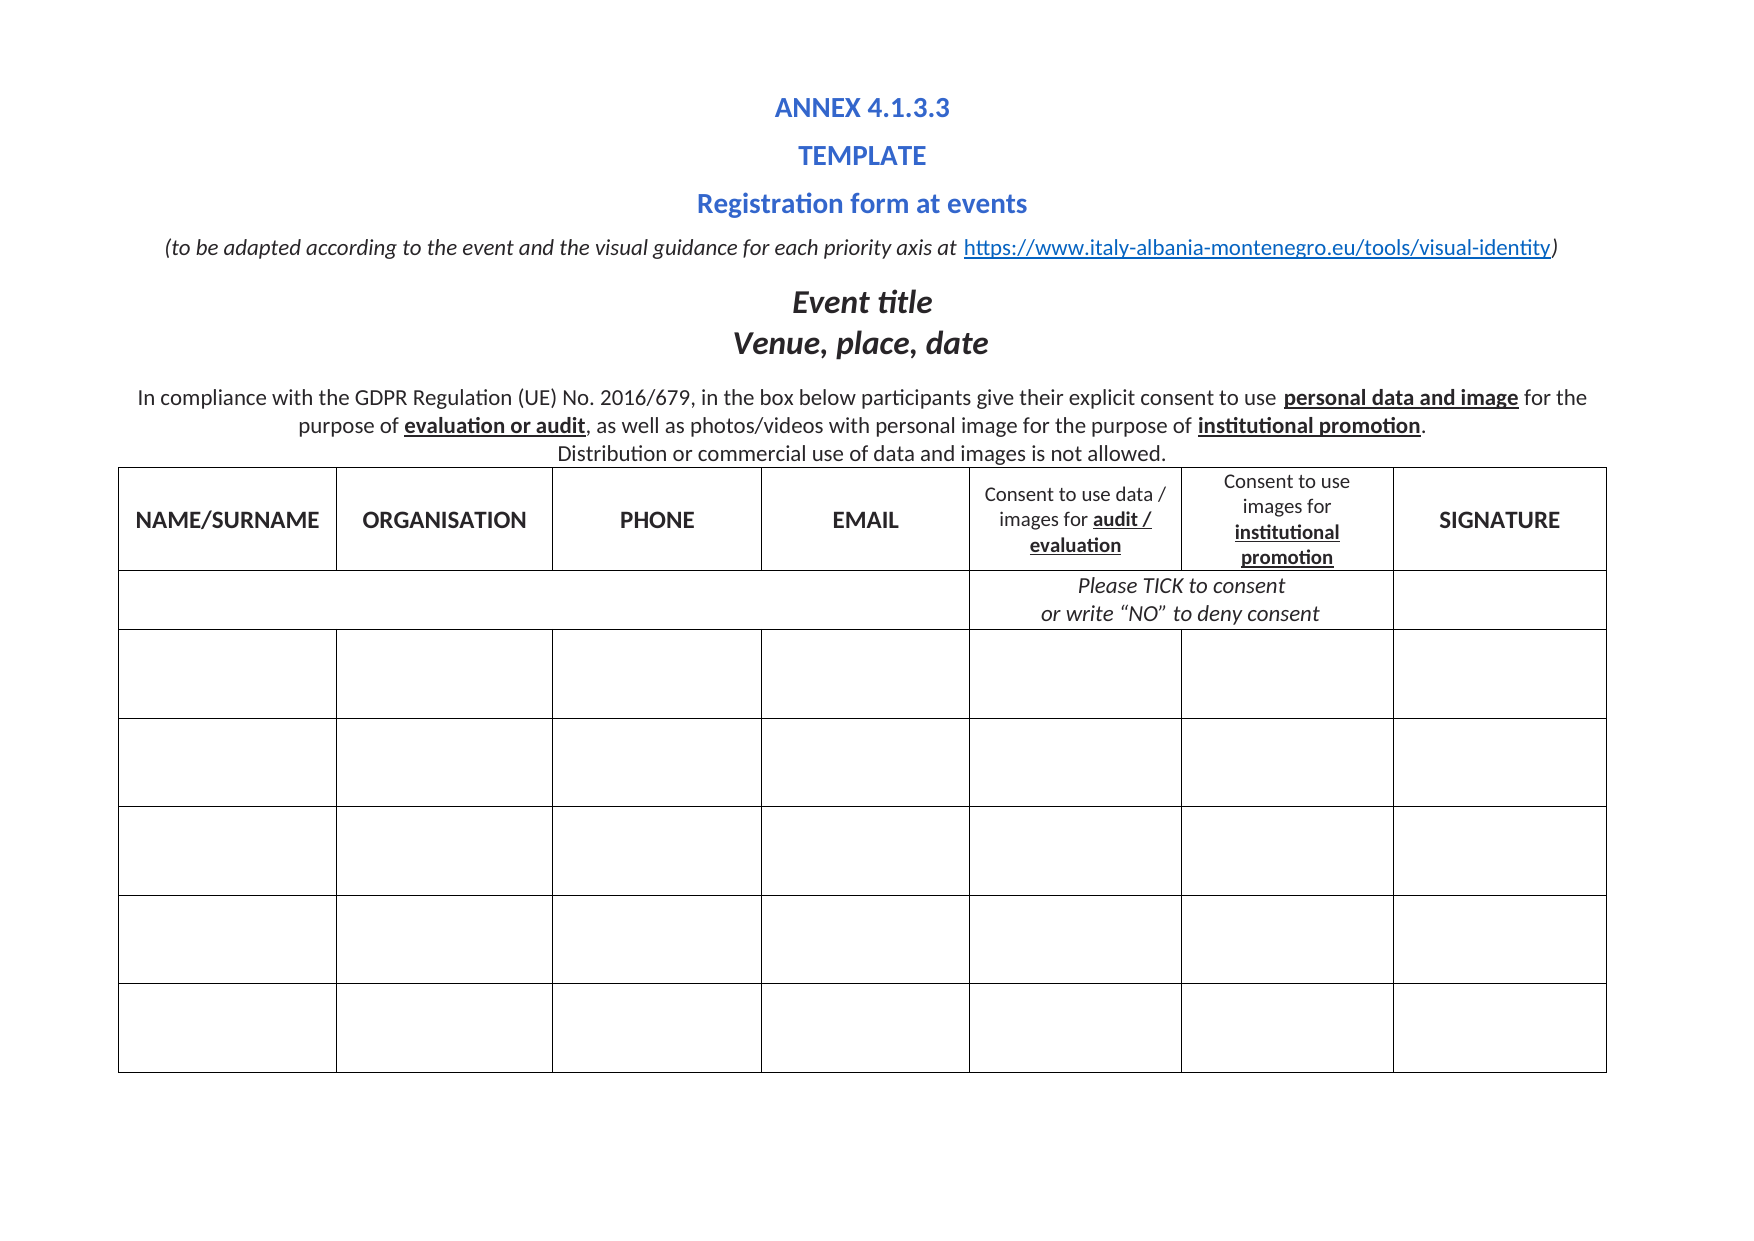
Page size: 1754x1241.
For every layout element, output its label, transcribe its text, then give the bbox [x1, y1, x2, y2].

table_header ORGANISATION [337, 468, 552, 570]
table_header PHONE [553, 468, 761, 570]
table_cell [119, 630, 336, 717]
table_cell [970, 807, 1181, 894]
table_cell [1182, 807, 1393, 894]
table_cell [337, 896, 552, 983]
table_cell [1182, 896, 1393, 983]
table_header Consent to use images for institutional promotion [1182, 468, 1393, 570]
table_cell [553, 896, 761, 983]
table_cell [337, 719, 552, 806]
text In compliance with the GDPR Regulation (UE) No. 2016/679, in the box below participants give their explicit consent to use personal data and image for the purpose of evaluation or audit, as well as photos/videos with personal image for the purpose of institutional promotion. [118, 383, 1606, 439]
table_header NAME/SURNAME [119, 468, 336, 570]
table_cell [337, 807, 552, 894]
table_cell [970, 984, 1181, 1072]
text ANNEX 4.1.3.3 [118, 89, 1606, 124]
table_cell [1394, 896, 1606, 983]
table_cell [762, 630, 969, 717]
table_cell [119, 571, 969, 629]
table_cell [1394, 984, 1606, 1072]
table_cell [970, 630, 1181, 717]
table_cell [1182, 984, 1393, 1072]
table_cell [119, 807, 336, 894]
table_cell [1394, 571, 1606, 629]
table_header Consent to use data / images for audit / evaluation [970, 468, 1181, 570]
table_cell [553, 807, 761, 894]
table_cell [553, 719, 761, 806]
table_cell [337, 630, 552, 717]
table_cell [970, 719, 1181, 806]
text TEMPLATE [118, 137, 1606, 172]
table_header SIGNATURE [1394, 468, 1606, 570]
table_header EMAIL [762, 468, 969, 570]
table_cell Please TICK to consent or write “NO” to deny consent [970, 571, 1393, 629]
text Registration form at events [118, 185, 1606, 221]
table_cell [1394, 807, 1606, 894]
table_cell [119, 896, 336, 983]
table_cell [762, 719, 969, 806]
table_cell [553, 630, 761, 717]
table_cell [762, 984, 969, 1072]
table_cell [553, 984, 761, 1072]
table_cell [1394, 630, 1606, 717]
table_cell [970, 896, 1181, 983]
table_cell [119, 719, 336, 806]
text (to be adapted according to the event and the visual guidance for each priority axis at https://www.italy-albania-montenegro.eu/tools/visual-identity) [118, 233, 1606, 261]
table_cell [1394, 719, 1606, 806]
text Venue, place, date [118, 322, 1606, 363]
table_cell [762, 807, 969, 894]
table_cell [762, 896, 969, 983]
table_cell [337, 984, 552, 1072]
table_cell [1182, 719, 1393, 806]
table_cell [119, 984, 336, 1072]
text Distribution or commercial use of data and images is not allowed. [118, 439, 1606, 467]
text Event title [118, 281, 1606, 322]
table_cell [1182, 630, 1393, 717]
